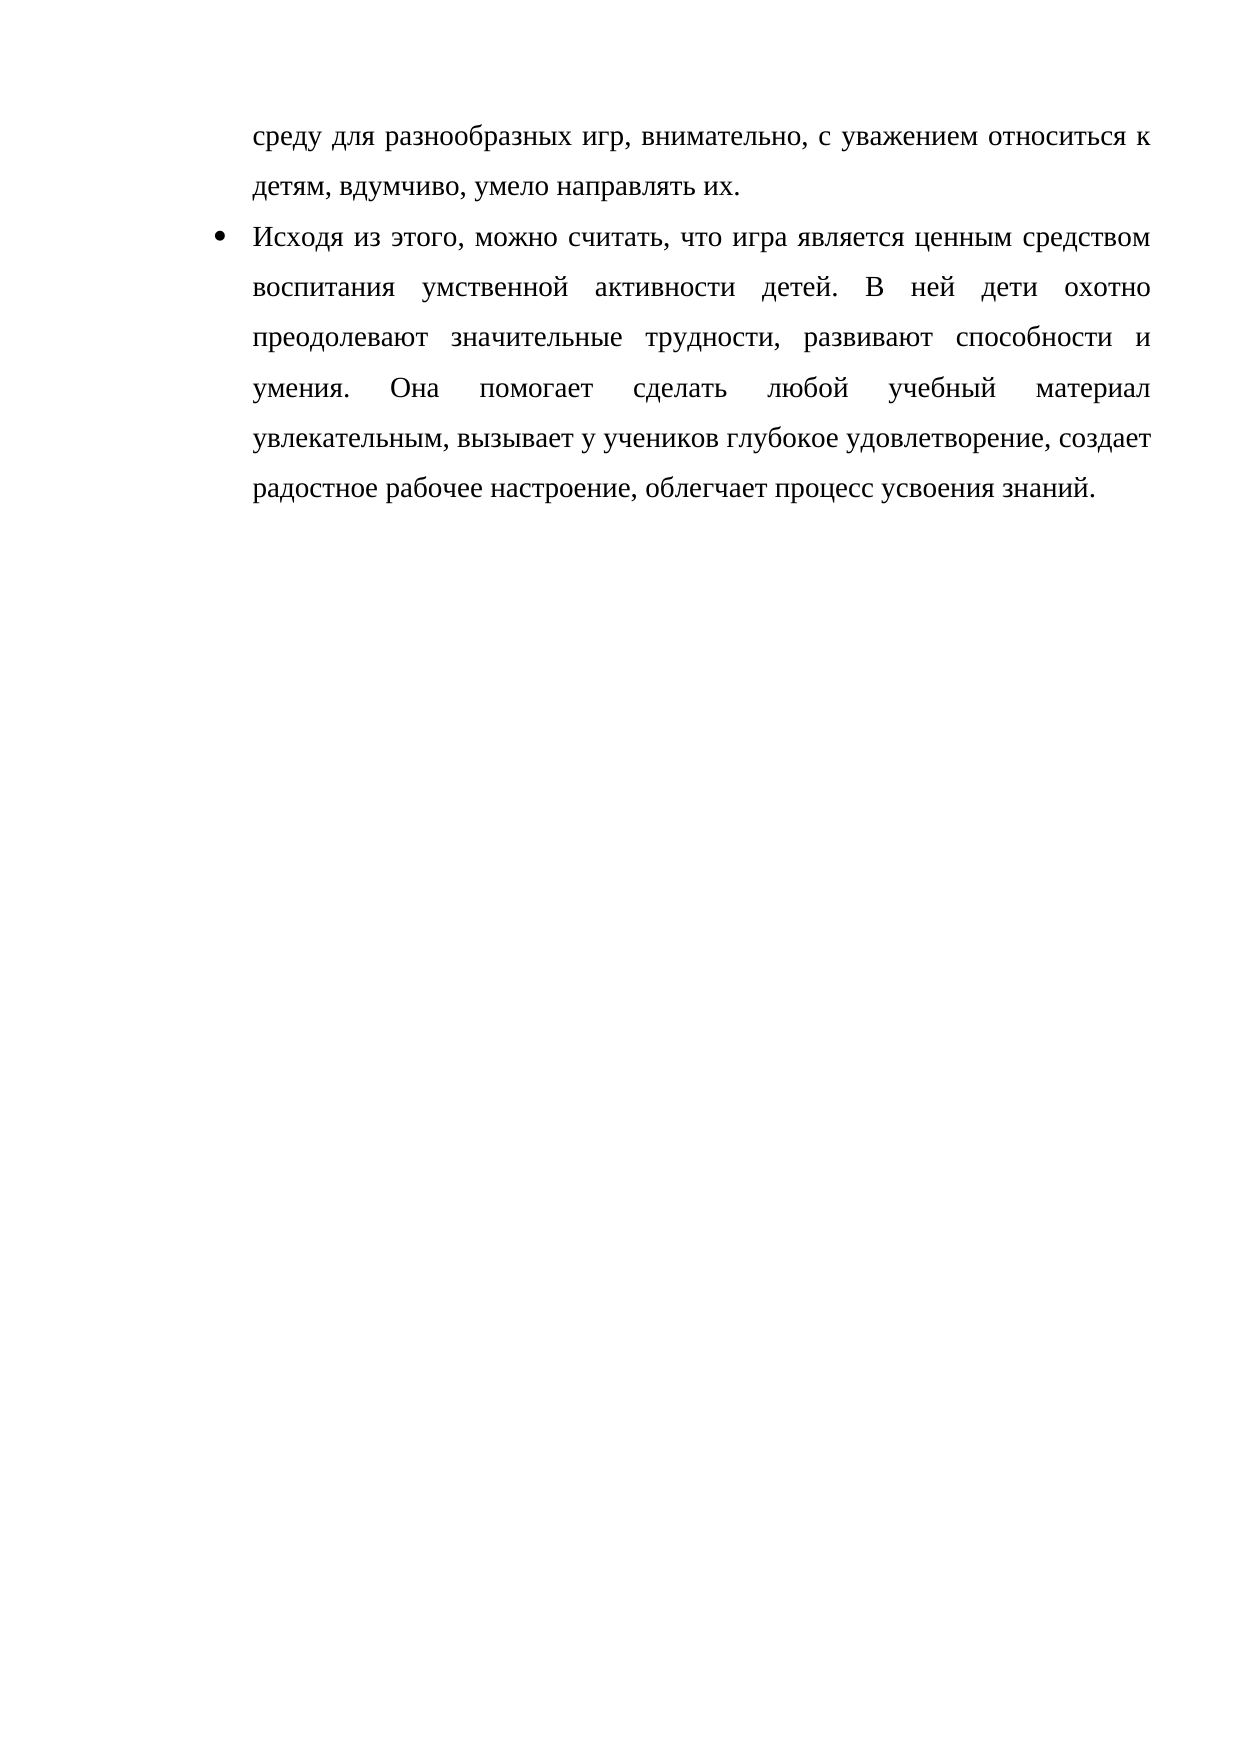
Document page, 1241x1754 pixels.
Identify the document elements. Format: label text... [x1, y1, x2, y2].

list Исходя из этого, можно считать, что игра является ценным средством воспитания умственной активности детей. В ней дети охотно преодолевают значительные трудности, развивают способности и умения. Она помогает сделать любой учебный материал увлекательным, вызывает у учеников глубокое удовлетворение, создает радостное рабочее настроение, облегчает процесс усвоения знаний. [215, 219, 1152, 504]
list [215, 118, 1152, 202]
